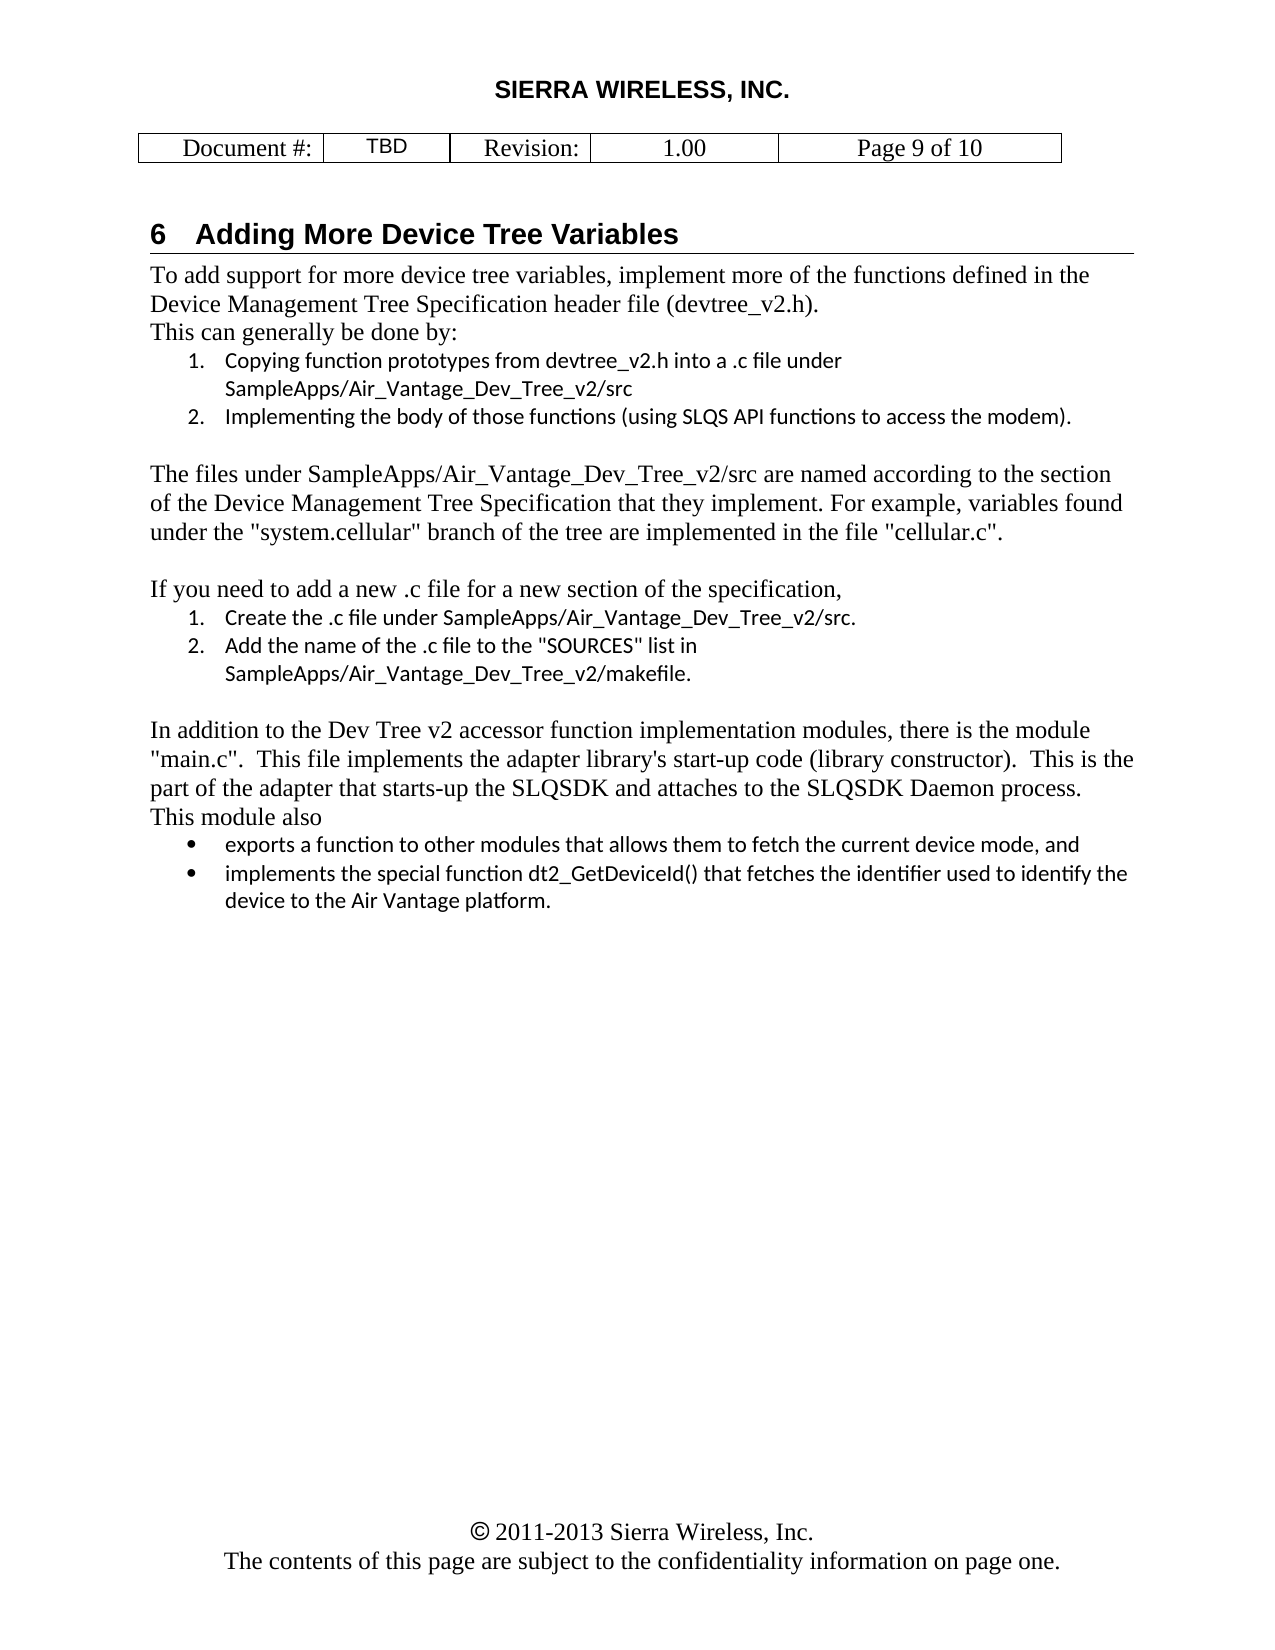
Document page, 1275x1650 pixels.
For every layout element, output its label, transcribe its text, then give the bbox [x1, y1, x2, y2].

list Copying function prototypes from devtree_v2.h into a .c file under SampleApps/Air_Vantage_Dev_Tree_v2/src [187, 346, 1134, 402]
list Implementing the body of those functions (using SLQS API functions to access the modem). [187, 402, 1134, 430]
list implements the special function dt2_GetDeviceId() that fetches the identifier used to identify the device to the Air Vantage platform. [187, 859, 1134, 915]
list Add the name of the .c file to the "SOURCES" list in SampleApps/Air_Vantage_Dev_Tree_v2/makefile. [187, 631, 1134, 687]
text This can generally be done by: [150, 317, 1134, 346]
text In addition to the Dev Tree v2 accessor function implementation modules, there is the module "main.c". This file implements the adapter library's start-up code (library constructor). This is the part of the adapter that starts-up the SLQSDK and attaches to the SLQSDK Daemon process. This module also [150, 716, 1134, 831]
text The files under SampleApps/Air_Vantage_Dev_Tree_v2/src are named according to the section of the Device Management Tree Specification that they implement. For example, variables found under the "system.cellular" branch of the tree are implemented in the file "cellular.c". [150, 459, 1134, 545]
list exports a function to other modules that allows them to fetch the current device mode, and [187, 831, 1134, 859]
text If you need to add a new .c file for a new section of the specification, [150, 574, 1134, 603]
text To add support for more device tree variables, implement more of the functions defined in the Device Management Tree Specification header file (devtree_v2.h). [150, 260, 1134, 317]
list Create the .c file under SampleApps/Air_Vantage_Dev_Tree_v2/src. [187, 603, 1134, 631]
subtitle Adding More Device Tree Variables [150, 217, 1134, 253]
